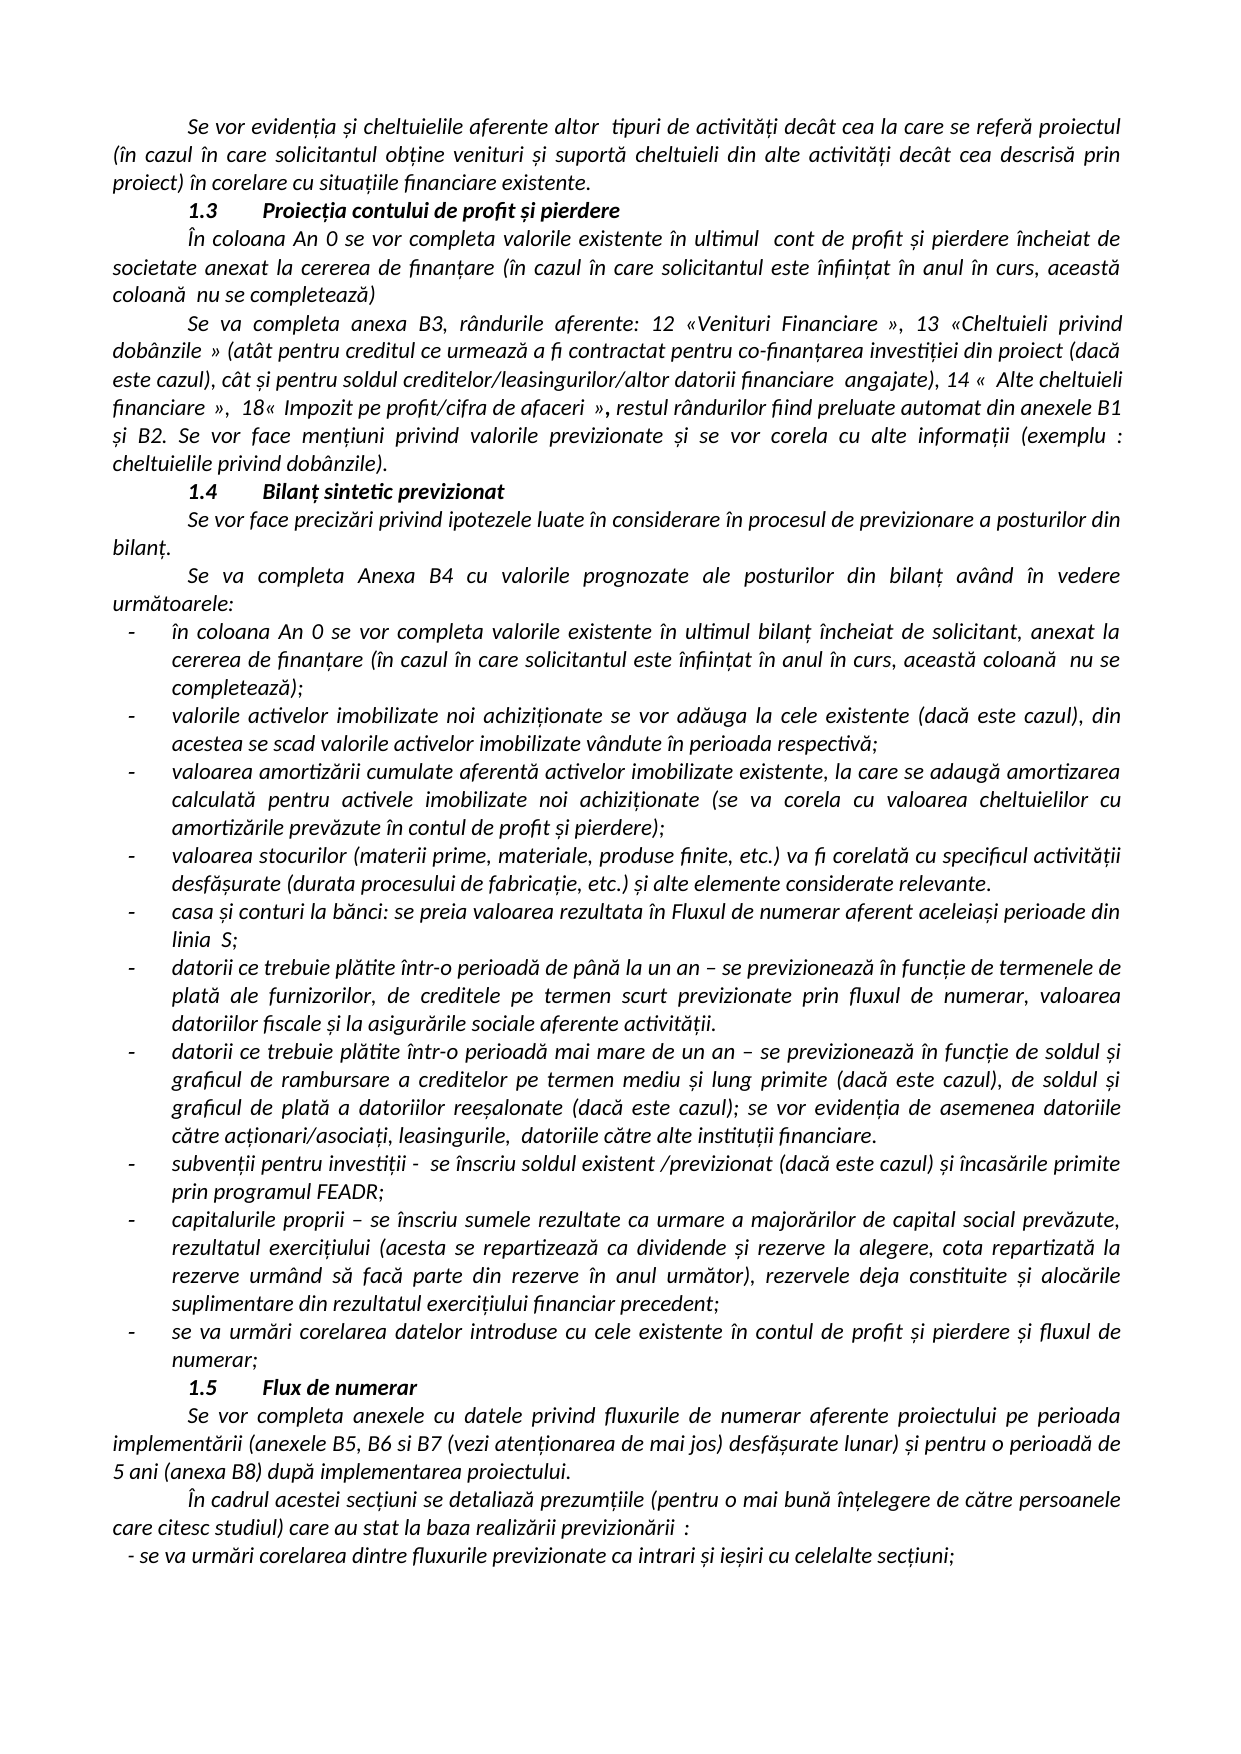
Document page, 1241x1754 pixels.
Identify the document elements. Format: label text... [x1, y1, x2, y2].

text Se vor evidenţia şi cheltuielile aferente altor tipuri de activităţi decât cea la care se referă proiectul (în cazul în care solicitantul obţine venituri şi suportă cheltuieli din alte activităţi decât cea descrisă prin proiect) în corelare cu situaţiile financiare existente. [112, 112, 1125, 197]
list valoarea stocurilor (materii prime, materiale, produse finite, etc.) va fi corelată cu specificul activităţii desfăşurate (durata procesului de fabricaţie, etc.) şi alte elemente considerate relevante. [127, 841, 1125, 897]
text 1.4 Bilanţ sintetic previzionat [112, 477, 1125, 505]
list se va urmări corelarea datelor introduse cu cele existente în contul de profit şi pierdere şi fluxul de numerar; [127, 1317, 1125, 1373]
list subvenţii pentru investiţii - se înscriu soldul existent /previzionat (dacă este cazul) şi încasările primite prin programul FEADR; [127, 1149, 1125, 1205]
list în coloana An 0 se vor completa valorile existente în ultimul bilanţ încheiat de solicitant, anexat la cererea de finanţare (în cazul în care solicitantul este înfiinţat în anul în curs, această coloană nu se completează); [127, 617, 1125, 701]
text În coloana An 0 se vor completa valorile existente în ultimul cont de profit şi pierdere încheiat de societate anexat la cererea de finanţare (în cazul în care solicitantul este înfiinţat în anul în curs, această coloană nu se completează) [112, 224, 1125, 309]
text Se va completa anexa B3, rândurile aferente: 12 «Venituri Financiare », 13 «Cheltuieli privind dobânzile » (atât pentru creditul ce urmează a fi contractat pentru co-finanţarea investiţiei din proiect (dacă este cazul), cât şi pentru soldul creditelor/leasingurilor/altor datorii financiare angajate), 14 « Alte cheltuieli financiare », 18« Impozit pe profit/cifra de afaceri », restul rândurilor fiind preluate automat din anexele B1 şi B2. Se vor face menţiuni privind valorile previzionate şi se vor corela cu alte informaţii (exemplu : cheltuielile privind dobânzile). [112, 309, 1125, 477]
text În cadrul acestei secţiuni se detaliază prezumţiile (pentru o mai bună înţelegere de către persoanele care citesc studiul) care au stat la baza realizării previzionării : [112, 1486, 1125, 1542]
text 1.5 Flux de numerar [112, 1373, 1125, 1401]
list valorile activelor imobilizate noi achiziţionate se vor adăuga la cele existente (dacă este cazul), din acestea se scad valorile activelor imobilizate vândute în perioada respectivă; [127, 701, 1125, 757]
text - se va urmări corelarea dintre fluxurile previzionate ca intrari şi ieşiri cu celelalte secţiuni; [112, 1542, 1125, 1569]
list capitalurile proprii – se înscriu sumele rezultate ca urmare a majorărilor de capital social prevăzute, rezultatul exerciţiului (acesta se repartizează ca dividende şi rezerve la alegere, cota repartizată la rezerve urmând să facă parte din rezerve în anul următor), rezervele deja constituite şi alocările suplimentare din rezultatul exerciţiului financiar precedent; [127, 1205, 1125, 1317]
text Se va completa Anexa B4 cu valorile prognozate ale posturilor din bilanţ având în vedere următoarele: [112, 561, 1125, 617]
list casa şi conturi la bănci: se preia valoarea rezultata în Fluxul de numerar aferent aceleiaşi perioade din linia S; [127, 897, 1125, 953]
text Se vor face precizări privind ipotezele luate în considerare în procesul de previzionare a posturilor din bilanţ. [112, 505, 1125, 561]
list datorii ce trebuie plătite într-o perioadă mai mare de un an – se previzionează în funcţie de soldul şi graficul de rambursare a creditelor pe termen mediu şi lung primite (dacă este cazul), de soldul şi graficul de plată a datoriilor reeşalonate (dacă este cazul); se vor evidenţia de asemenea datoriile către acţionari/asociaţi, leasingurile, datoriile către alte instituţii financiare. [127, 1037, 1125, 1149]
list valoarea amortizării cumulate aferentă activelor imobilizate existente, la care se adaugă amortizarea calculată pentru activele imobilizate noi achiziţionate (se va corela cu valoarea cheltuielilor cu amortizările prevăzute în contul de profit şi pierdere); [127, 757, 1125, 841]
list datorii ce trebuie plătite într-o perioadă de până la un an – se previzionează în funcţie de termenele de plată ale furnizorilor, de creditele pe termen scurt previzionate prin fluxul de numerar, valoarea datoriilor fiscale şi la asigurările sociale aferente activităţii. [127, 953, 1125, 1037]
text 1.3 Proiecţia contului de profit şi pierdere [112, 197, 1125, 224]
text Se vor completa anexele cu datele privind fluxurile de numerar aferente proiectului pe perioada implementării (anexele B5, B6 si B7 (vezi atenţionarea de mai jos) desfăşurate lunar) şi pentru o perioadă de 5 ani (anexa B8) după implementarea proiectului. [112, 1401, 1125, 1486]
